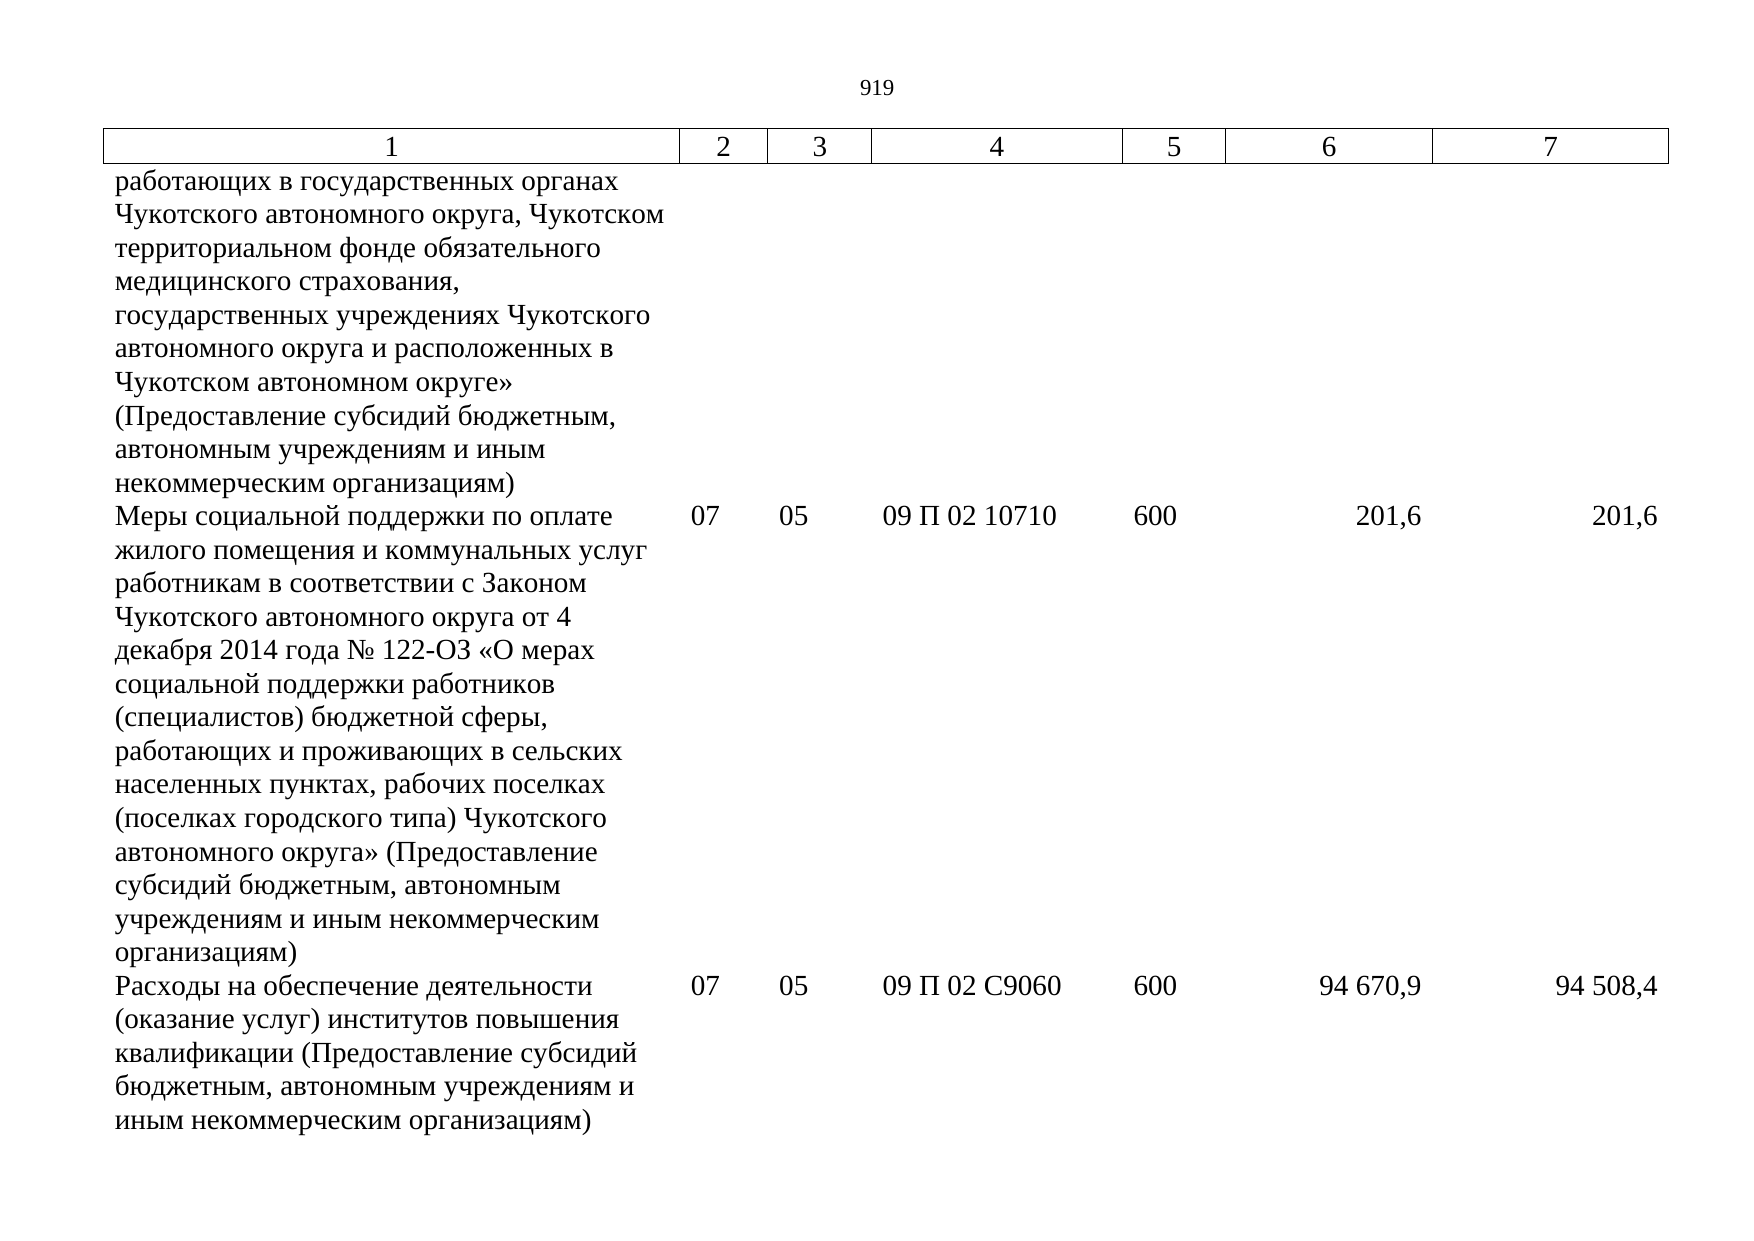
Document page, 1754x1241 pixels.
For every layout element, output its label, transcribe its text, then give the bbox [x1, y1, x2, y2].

table_header 1 [104, 129, 679, 163]
table_header 4 [872, 129, 1122, 163]
table_header 2 [680, 129, 767, 163]
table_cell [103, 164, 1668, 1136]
table_header 6 [1226, 129, 1432, 163]
table_header 5 [1123, 129, 1225, 163]
table_header 3 [768, 129, 871, 163]
table_header 7 [1433, 129, 1668, 163]
